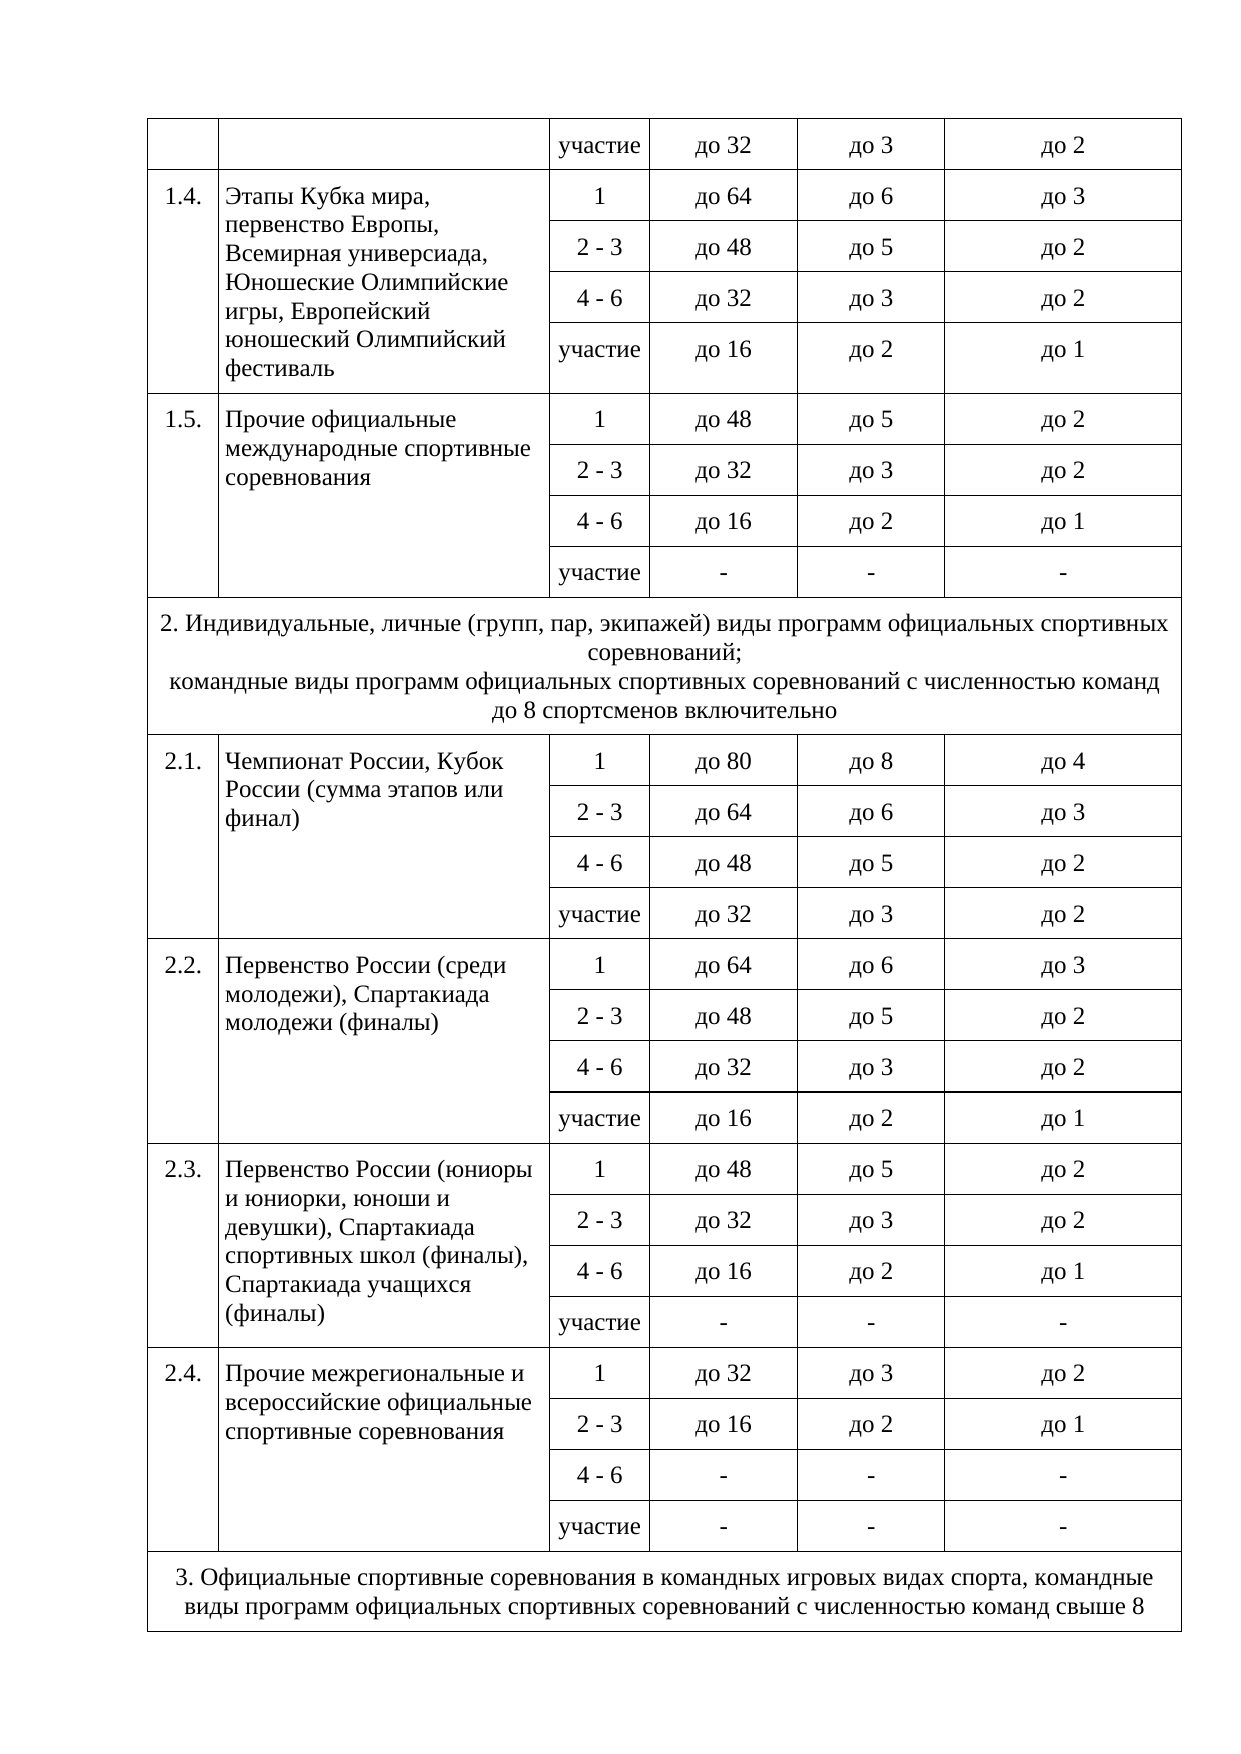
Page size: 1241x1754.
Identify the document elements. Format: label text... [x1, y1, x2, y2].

table_cell до 16 [650, 496, 797, 546]
table_cell - [650, 547, 797, 597]
table_cell до 3 [945, 939, 1181, 989]
table_cell до 16 [650, 323, 797, 393]
table_cell до 64 [650, 786, 797, 836]
table_cell до 48 [650, 837, 797, 887]
table_cell - [798, 1501, 944, 1551]
table_cell до 5 [798, 394, 944, 444]
table_cell - [798, 1450, 944, 1500]
table_cell 4 - 6 [550, 1246, 649, 1296]
table_cell - [945, 1501, 1181, 1551]
table_cell 2.1. [148, 735, 218, 938]
table_cell до 2 [945, 837, 1181, 887]
table_cell до 32 [650, 272, 797, 322]
table_cell до 5 [798, 990, 944, 1040]
table_cell 1 [550, 394, 649, 444]
table_cell участие [550, 547, 649, 597]
table_cell до 1 [945, 323, 1181, 393]
table_cell участие [550, 1501, 649, 1551]
table_cell Первенство России (среди молодежи), Спартакиада молодежи (финалы) [219, 939, 549, 1142]
table_cell - [945, 1450, 1181, 1500]
table_cell до 2 [945, 119, 1181, 169]
table_cell 4 - 6 [550, 272, 649, 322]
table_cell до 1 [945, 1246, 1181, 1296]
table_cell 4 - 6 [550, 1450, 649, 1500]
table_cell до 3 [798, 119, 944, 169]
table_cell до 5 [798, 837, 944, 887]
table_cell до 2 [945, 1195, 1181, 1244]
table_cell 1 [550, 939, 649, 989]
table_cell до 16 [650, 1246, 797, 1296]
table_cell 2.4. [148, 1348, 218, 1551]
table_cell до 8 [798, 735, 944, 785]
table_cell до 2 [945, 221, 1181, 271]
table_cell участие [550, 1093, 649, 1142]
table_cell участие [550, 119, 649, 169]
table_cell до 48 [650, 990, 797, 1040]
table_cell участие [550, 888, 649, 938]
table_cell до 32 [650, 1348, 797, 1398]
table_cell до 3 [798, 1195, 944, 1244]
table_cell до 2 [945, 394, 1181, 444]
table_cell 4 - 6 [550, 496, 649, 546]
table_cell Первенство России (юниоры и юниорки, юноши и девушки), Спартакиада спортивных школ (финалы), Спартакиада учащихся (финалы) [219, 1144, 549, 1347]
table_cell до 1 [945, 1399, 1181, 1449]
table_cell - [945, 1297, 1181, 1347]
table_cell до 2 [798, 323, 944, 393]
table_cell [148, 1552, 1181, 1631]
table_cell до 3 [945, 786, 1181, 836]
table_cell 1 [550, 1348, 649, 1398]
table_cell до 3 [798, 1348, 944, 1398]
table_cell до 4 [945, 735, 1181, 785]
table_cell до 32 [650, 445, 797, 495]
table_cell до 1 [945, 496, 1181, 546]
table_cell 1 [550, 170, 649, 220]
table_cell до 2 [945, 272, 1181, 322]
table_cell Прочие официальные международные спортивные соревнования [219, 394, 549, 597]
table_cell участие [550, 323, 649, 393]
table_cell 2.2. [148, 939, 218, 1142]
table_cell 2 - 3 [550, 1399, 649, 1449]
table_cell до 2 [945, 888, 1181, 938]
table_cell до 16 [650, 1093, 797, 1142]
table_cell 1.4. [148, 170, 218, 393]
table_cell Чемпионат России, Кубок России (сумма этапов или финал) [219, 735, 549, 938]
table_cell до 6 [798, 170, 944, 220]
table_cell до 2 [798, 1093, 944, 1142]
table_cell - [798, 547, 944, 597]
table_cell до 5 [798, 1144, 944, 1193]
table_cell до 2 [798, 1399, 944, 1449]
table_cell до 2 [798, 496, 944, 546]
table_cell 2 - 3 [550, 221, 649, 271]
table_cell 2 - 3 [550, 786, 649, 836]
table_cell участие [550, 1297, 649, 1347]
table_cell - [650, 1450, 797, 1500]
table_cell 2 - 3 [550, 445, 649, 495]
table_cell до 6 [798, 786, 944, 836]
table_cell до 32 [650, 1195, 797, 1244]
table_cell 1.5. [148, 394, 218, 597]
table_cell до 48 [650, 221, 797, 271]
table_cell 2. Индивидуальные, личные (групп, пар, экипажей) виды программ официальных спортивных соревнований; командные виды программ официальных спортивных соревнований с численностью команд до 8 спортсменов включительно [148, 598, 1181, 734]
table_cell до 6 [798, 939, 944, 989]
table_cell - [798, 1297, 944, 1347]
table_cell - [945, 547, 1181, 597]
table_cell до 3 [945, 170, 1181, 220]
table_cell до 3 [798, 1041, 944, 1091]
table_cell до 1 [945, 1093, 1181, 1142]
table_cell до 32 [650, 119, 797, 169]
table_cell Этапы Кубка мира, первенство Европы, Всемирная универсиада, Юношеские Олимпийские игры, Европейский юношеский Олимпийский фестиваль [219, 170, 549, 393]
table_cell до 2 [945, 1144, 1181, 1193]
table_cell 1 [550, 1144, 649, 1193]
table_cell до 5 [798, 221, 944, 271]
table_cell до 64 [650, 939, 797, 989]
table_cell 2.3. [148, 1144, 218, 1347]
table_cell до 48 [650, 394, 797, 444]
table_cell 2 - 3 [550, 1195, 649, 1244]
table_cell до 48 [650, 1144, 797, 1193]
table_cell до 2 [945, 1348, 1181, 1398]
table_cell 4 - 6 [550, 837, 649, 887]
table_cell 1 [550, 735, 649, 785]
table_cell до 2 [945, 445, 1181, 495]
table_cell 4 - 6 [550, 1041, 649, 1091]
table_cell до 3 [798, 272, 944, 322]
table_cell до 32 [650, 888, 797, 938]
table_cell до 32 [650, 1041, 797, 1091]
table_cell до 3 [798, 445, 944, 495]
table_cell до 3 [798, 888, 944, 938]
table_cell до 64 [650, 170, 797, 220]
table_cell до 16 [650, 1399, 797, 1449]
table_cell до 2 [798, 1246, 944, 1296]
table_cell 2 - 3 [550, 990, 649, 1040]
table_cell до 80 [650, 735, 797, 785]
table_cell Прочие межрегиональные и всероссийские официальные спортивные соревнования [219, 1348, 549, 1551]
table_cell - [650, 1501, 797, 1551]
table_cell - [650, 1297, 797, 1347]
table_cell до 2 [945, 990, 1181, 1040]
table_cell до 2 [945, 1041, 1181, 1091]
